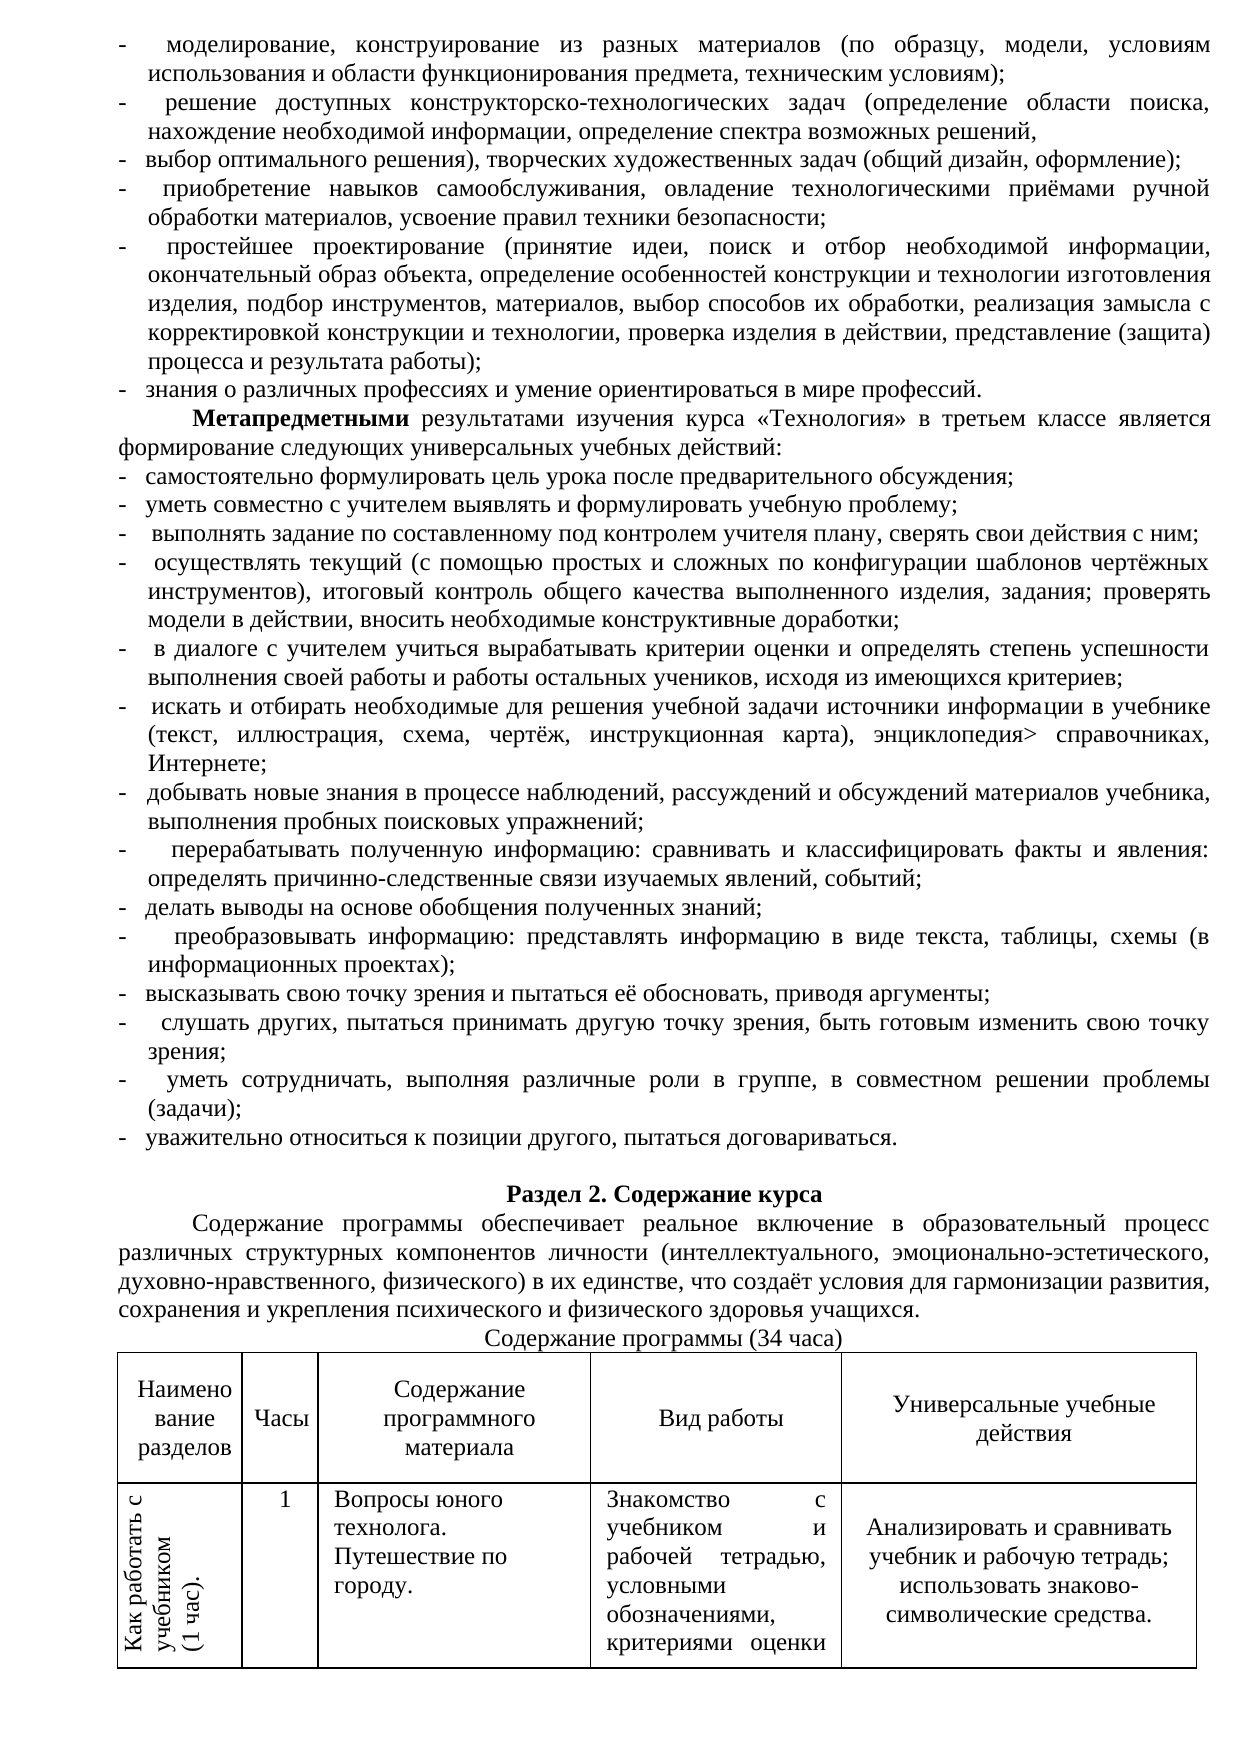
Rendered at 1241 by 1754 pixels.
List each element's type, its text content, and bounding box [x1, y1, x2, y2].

table_cell Как работать с учебником (1 час). [118, 1484, 241, 1667]
text - простейшее проектирование (принятие идеи, поиск и отбор необходимой информации, окончательный образ объекта, определение особенностей конструкции и технологии изготовления изделия, подбор инструментов, материалов, выбор способов их обработки, реализация замысла с корректировкой конструкции и технологии, проверка изделия в действии, представление (защита) процесса и результата работы); [118, 231, 1211, 374]
table_cell Вопросы юного технолога. Путешествие по городу. [319, 1484, 590, 1667]
text - самостоятельно формулировать цель урока после предварительного обсуждения; [118, 461, 1211, 489]
text - слушать других, пытаться принимать другую точку зрения, быть готовым изменить свою точку зрения; [118, 1007, 1211, 1064]
text - перерабатывать полученную информацию: сравнивать и классифицировать факты и явления: определять причинно-следственные связи изучаемых явлений, событий; [118, 834, 1211, 892]
text - выбор оптимального решения), творческих художественных задач (общий дизайн, оформление); [118, 144, 1211, 173]
text - выполнять задание по составленному под контролем учителя плану, сверять свои действия с ним; [118, 518, 1211, 547]
table_header Наименование разделов [118, 1353, 241, 1482]
table_header Содержание программного материала [319, 1353, 590, 1482]
text - искать и отбирать необходимые для решения учебной задачи источники информации в учебнике (текст, иллюстрация, схема, чертёж, инструкционная карта), энциклопедия> справочниках, Интернете; [118, 691, 1211, 777]
table_cell Анализировать и сравнивать учебник и рабочую тетрадь; использовать знаково-символические средства. [842, 1484, 1196, 1667]
text - уважительно относиться к позиции другого, пытаться договариваться. [118, 1122, 1211, 1151]
text Содержание программы (34 часа) [118, 1323, 1208, 1352]
table_cell 1 [243, 1484, 317, 1667]
text - добывать новые знания в процессе наблюдений, рассуждений и обсуждений материалов учебника, выполнения пробных поисковых упражнений; [118, 777, 1211, 834]
text Раздел 2. Содержание курса [118, 1179, 1211, 1208]
text - приобретение навыков самообслуживания, овладение технологическими приёмами ручной обработки материалов, усвоение правил техники безопасности; [118, 173, 1211, 231]
text - уметь совместно с учителем выявлять и формулировать учебную проблему; [118, 489, 1211, 518]
table_header Универсальные учебные действия [842, 1353, 1196, 1482]
text - решение доступных конструкторско-технологических задач (определение области поиска, нахождение необходимой информации, определение спектра возможных решений, [118, 87, 1211, 144]
text - знания о различных профессиях и умение ориентироваться в мире профессий. [118, 374, 1211, 403]
table_header Вид работы [591, 1353, 841, 1482]
text - делать выводы на основе обобщения полученных знаний; [118, 892, 1211, 921]
text - в диалоге с учителем учиться вырабатывать критерии оценки и определять степень успешности выполнения своей работы и работы остальных учеников, исходя из имеющихся критериев; [118, 633, 1211, 691]
text - уметь сотрудничать, выполняя различные роли в группе, в совместном решении проблемы (задачи); [118, 1064, 1211, 1122]
table_header Часы [243, 1353, 317, 1482]
text - высказывать свою точку зрения и пытаться её обосновать, приводя аргументы; [118, 978, 1211, 1007]
text - осуществлять текущий (с помощью простых и сложных по конфигурации шаблонов чертёжных инструментов), итоговый контроль общего качества выполненного изделия, задания; проверять модели в действии, вносить необходимые конструктивные доработки; [118, 547, 1211, 633]
text Содержание программы обеспечивает реальное включение в образовательный процесс различных структурных компонентов личности (интеллектуального, эмоционально-эстетического, духовно-нравственного, физического) в их единстве, что создаёт условия для гармонизации развития, сохранения и укрепления психического и физического здоровья учащихся. [118, 1208, 1211, 1323]
text - моделирование, конструирование из разных материалов (по образцу, модели, условиям использования и области функционирования предмета, техническим условиям); [118, 29, 1211, 87]
text - преобразовывать информацию: представлять информацию в виде текста, таблицы, схемы (в информационных проектах); [118, 921, 1211, 978]
text Метапредметными результатами изучения курса «Технология» в третьем классе является формирование следующих универсальных учебных действий: [118, 403, 1211, 461]
table_cell Знакомство с учебником и рабочей тетрадью, условными обозначениями, критериями оценки по разным основаниям. [591, 1484, 841, 1667]
